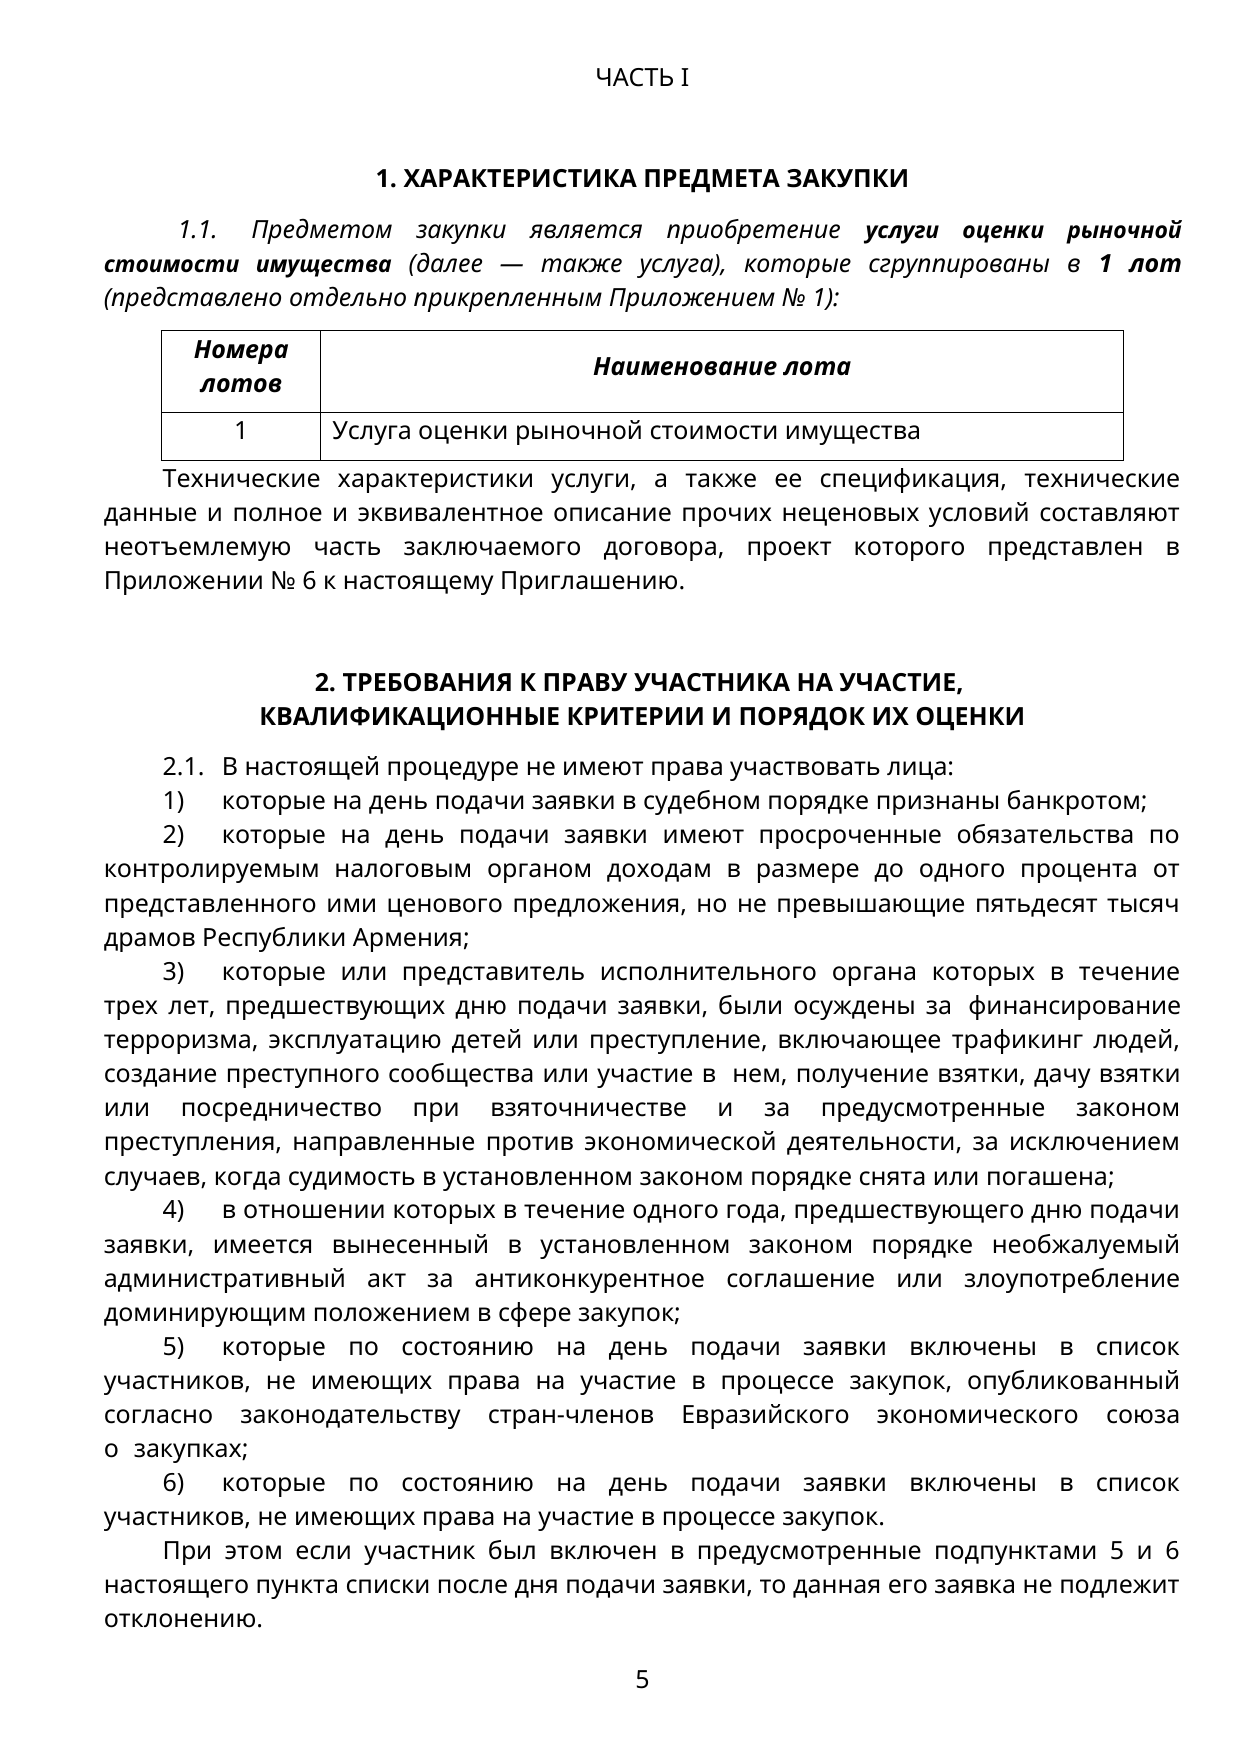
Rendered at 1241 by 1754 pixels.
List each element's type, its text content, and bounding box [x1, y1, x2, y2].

text 2) которые на день подачи заявки имеют просроченные обязательства по контролируемым налоговым органом доходам в размере до одного процента от представленного ими ценового предложения, но не превышающие пятьдесят тысяч драмов Республики Армения; [103, 817, 1181, 953]
text 3) которые или представитель исполнительного органа которых в течение трех лет, предшествующих дню подачи заявки, были осуждены за финансирование терроризма, эксплуатацию детей или преступление, включающее трафикинг людей, создание преступного сообщества или участие в нем, получение взятки, дачу взятки или посредничество при взяточничестве и за предусмотренные законом преступления, направленные против экономической деятельности, за исключением случаев, когда судимость в установленном законом порядке снята или погашена; [103, 953, 1181, 1192]
text 2. ТРЕБОВАНИЯ К ПРАВУ УЧАСТНИКА НА УЧАСТИЕ, КВАЛИФИКАЦИОННЫЕ КРИТЕРИИ И ПОРЯДОК ИХ ОЦЕНКИ [103, 664, 1181, 732]
table_header Наименование лота [321, 331, 1123, 412]
text 5) которые по состоянию на день подачи заявки включены в список участников, не имеющих права на участие в процессе закупок, опубликованный согласно законодательству стран-членов Евразийского экономического союза о закупках; [103, 1328, 1181, 1465]
text Технические характеристики услуги, а также ее спецификация, технические данные и полное и эквивалентное описание прочих неценовых условий составляют неотъемлемую часть заключаемого договора, проект которого представлен в Приложении № 6 к настоящему Приглашению. [103, 461, 1181, 597]
table_cell Услуга оценки рыночной стоимости имущества [321, 413, 1123, 459]
text 1. ХАРАКТЕРИСТИКА ПРЕДМЕТА ЗАКУПКИ [103, 161, 1181, 195]
text 2.1. В настоящей процедуре не имеют права участвовать лица: [103, 749, 1181, 783]
text 4) в отношении которых в течение одного года, предшествующего дню подачи заявки, имеется вынесенный в установленном законом порядке необжалуемый административный акт за антиконкурентное соглашение или злоупотребление доминирующим положением в сфере закупок; [103, 1192, 1181, 1328]
text 1.1. Предметом закупки является приобретение услуги оценки рыночной стоимости имущества (далее — также услуга), которые сгруппированы в 1 лот (представлено отдельно прикрепленным Приложением № 1): [103, 211, 1182, 313]
text ЧАСТЬ I [103, 59, 1181, 93]
text 6) которые по состоянию на день подачи заявки включены в список участников, не имеющих права на участие в процессе закупок. [103, 1465, 1181, 1533]
text 1) которые на день подачи заявки в судебном порядке признаны банкротом; [103, 783, 1181, 817]
text При этом если участник был включен в предусмотренные подпунктами 5 и 6 настоящего пункта списки после дня подачи заявки, то данная его заявка не подлежит отклонению. [103, 1533, 1181, 1635]
table_header Номера лотов [162, 331, 320, 412]
table_cell 1 [162, 413, 320, 459]
